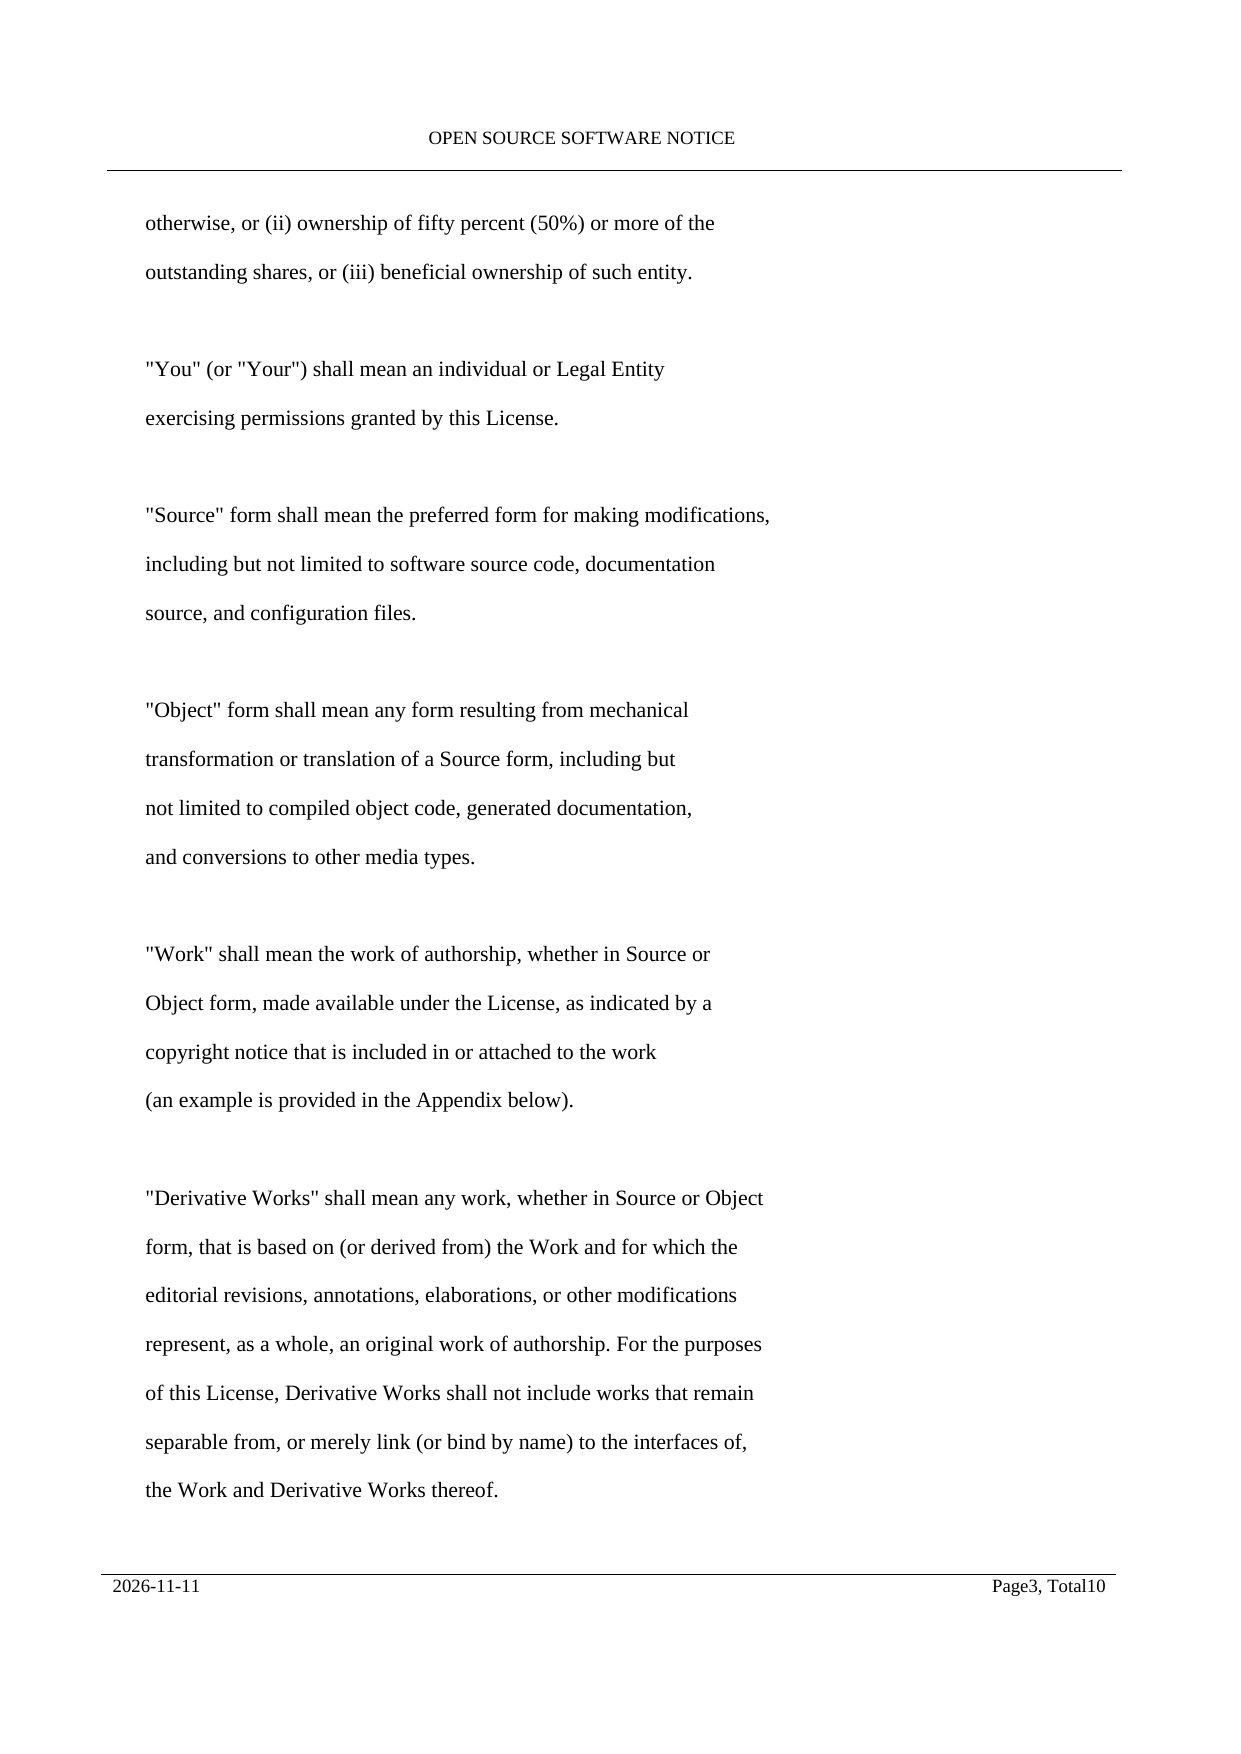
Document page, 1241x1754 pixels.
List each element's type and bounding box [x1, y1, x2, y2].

text [112, 206, 1128, 1506]
